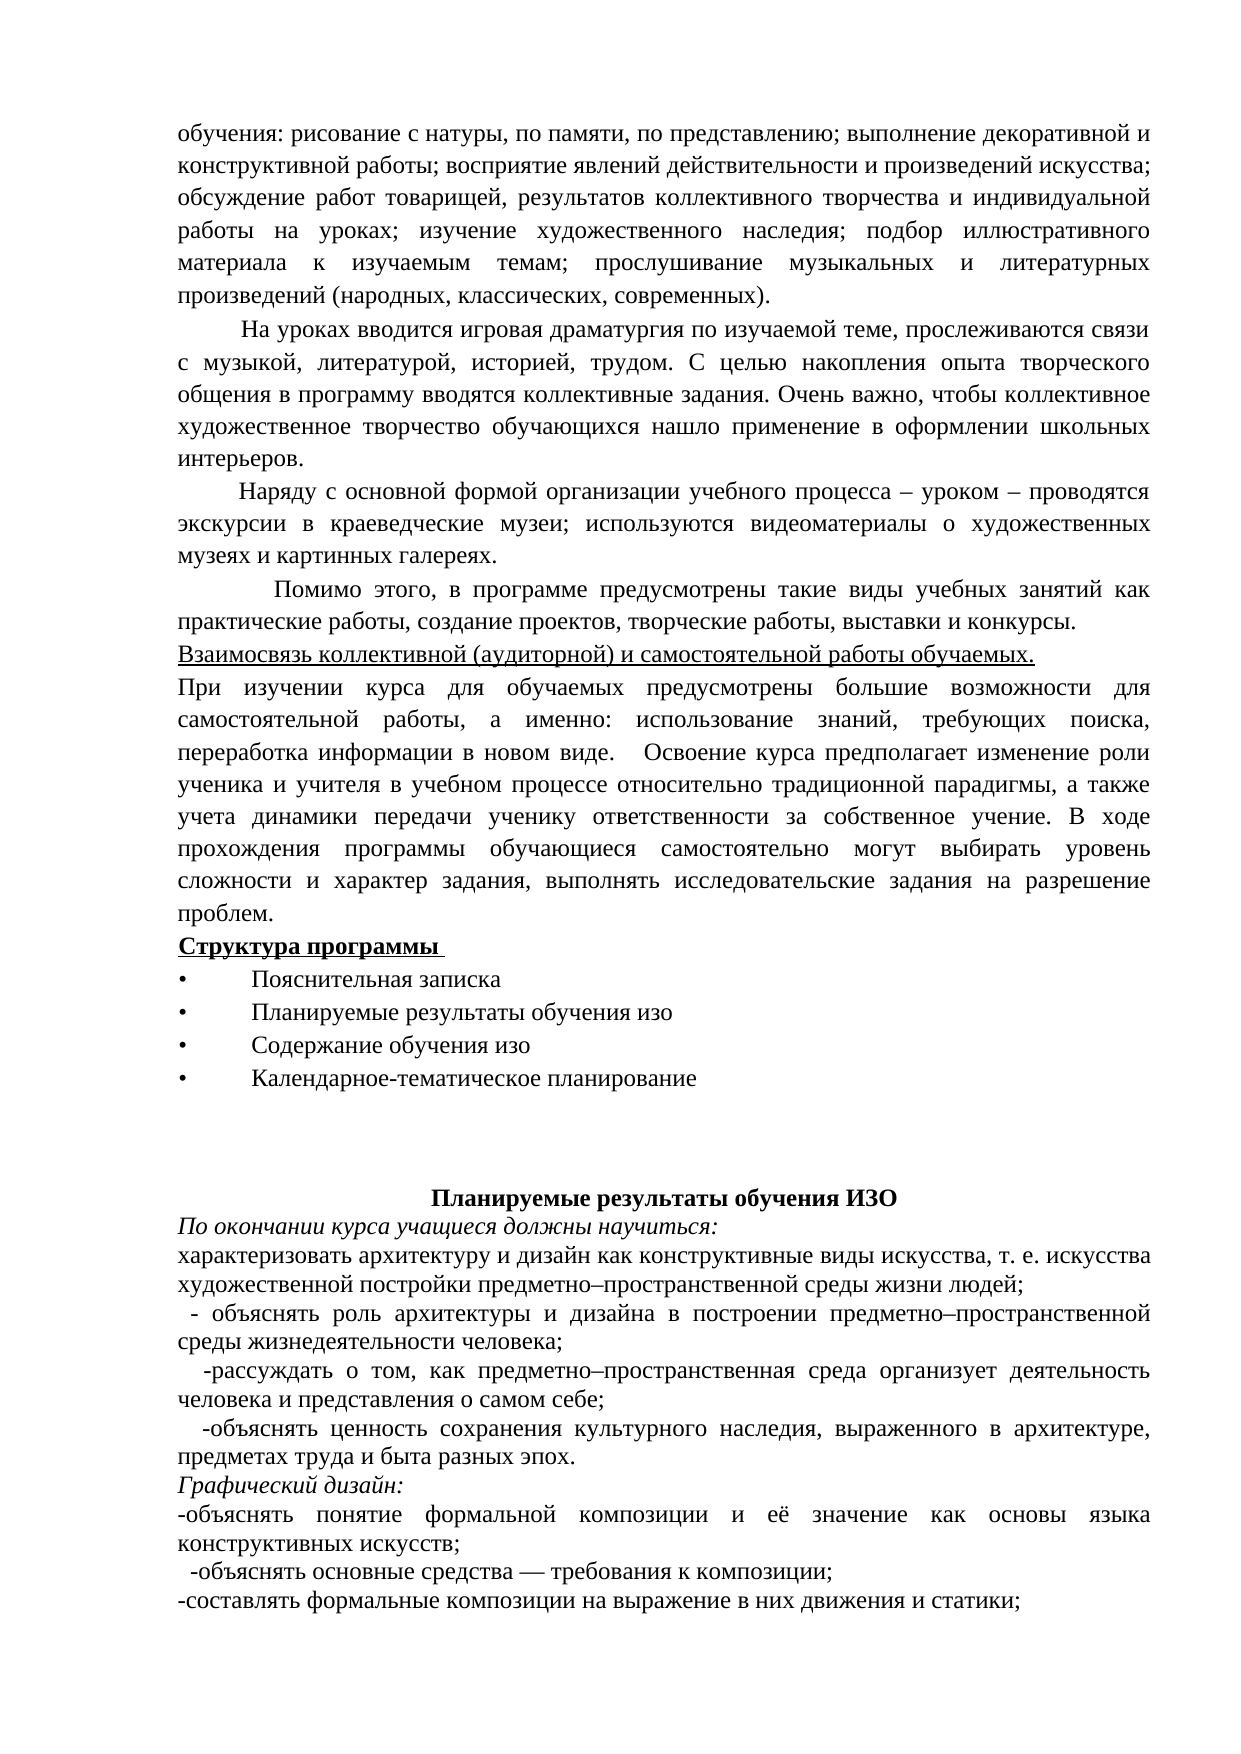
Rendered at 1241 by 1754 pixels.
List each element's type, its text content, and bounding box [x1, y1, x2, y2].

text Графический дизайн: [177, 1470, 1152, 1499]
text -рассуждать о том, как предметно‒пространственная среда организует деятельность человека и представления о самом себе; [177, 1355, 1152, 1413]
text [177, 118, 1151, 310]
text -объяснять основные средства ― требования к композиции; [177, 1556, 1152, 1585]
text Структура программы [178, 931, 1154, 959]
text • Содержание обучения изо [178, 1030, 1154, 1059]
text При изучении курса для обучаемых предусмотрены большие возможности для самостоятельной работы, а именно: использование знаний, требующих поиска, переработка информации в новом виде. Освоение курса предполагает изменение роли ученика и учителя в учебном процессе относительно традиционной парадигмы, а также учета динамики передачи ученику ответственности за собственное учение. В ходе прохождения программы обучающиеся самостоятельно могут выбирать уровень сложности и характер задания, выполнять исследовательские задания на разрешение проблем. [177, 672, 1151, 926]
text -составлять формальные композиции на выражение в них движения и статики; [177, 1585, 1152, 1614]
text • Пояснительная записка [178, 964, 1154, 993]
text На уроках вводится игровая драматургия по изучаемой теме, прослеживаются связи с музыкой, литературой, историей, трудом. С целью накопления опыта творческого общения в программу вводятся коллективные задания. Очень важно, чтобы коллективное художественное творчество обучающихся нашло применение в оформлении школьных интерьеров. [177, 314, 1151, 472]
text - объяснять роль архитектуры и дизайна в построении предметно‒пространственной среды жизнедеятельности человека; [177, 1298, 1152, 1355]
text Взаимосвязь коллективной (аудиторной) и самостоятельной работы обучаемых. [177, 639, 1151, 668]
text По окончании курса учащиеся должны научиться: [177, 1211, 1152, 1240]
text -объяснять ценность сохранения культурного наследия, выраженного в архитектуре, предметах труда и быта разных эпох. [177, 1413, 1152, 1470]
text -объяснять понятие формальной композиции и её значение как основы языка конструктивных искусств; [177, 1499, 1152, 1556]
text характеризовать архитектуру и дизайн как конструктивные виды искусства, т. е. искусства художественной постройки предметно‒пространственной среды жизни людей; [177, 1240, 1152, 1298]
text • Календарное-тематическое планирование [178, 1063, 1154, 1092]
text Планируемые результаты обучения ИЗО [177, 1183, 1152, 1211]
text Наряду с основной формой организации учебного процесса – уроком – проводятся экскурсии в краеведческие музеи; используются видеоматериалы о художественных музеях и картинных галереях. [177, 476, 1151, 569]
text Помимо этого, в программе предусмотрены такие виды учебных занятий как практические работы, создание проектов, творческие работы, выставки и конкурсы. [177, 574, 1151, 635]
text • Планируемые результаты обучения изо [178, 997, 1154, 1026]
